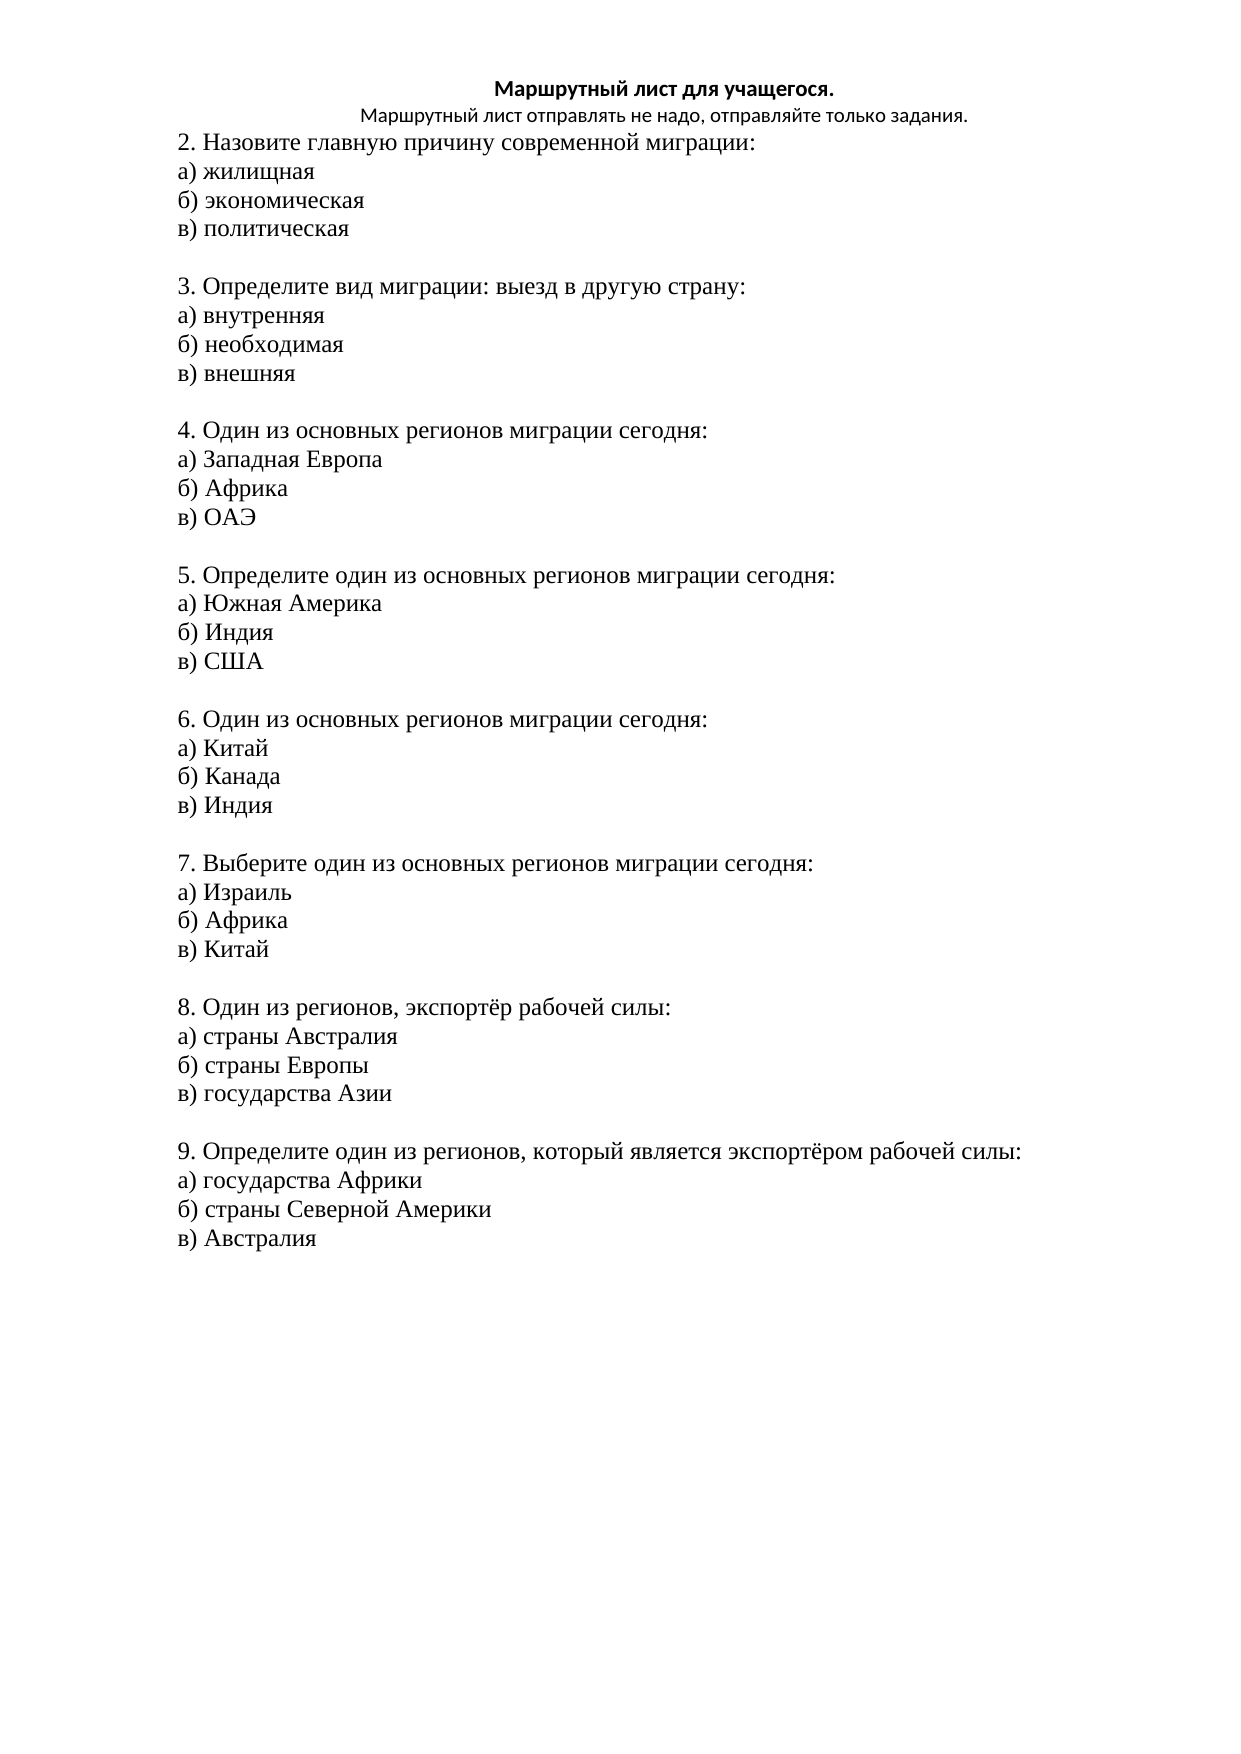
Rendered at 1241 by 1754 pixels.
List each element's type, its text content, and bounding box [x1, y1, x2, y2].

text 3. Определите вид миграции: выезд в другую страну: а) внутренняя б) необходимая в) внешняя [177, 271, 1152, 386]
text 9. Определите один из регионов, который является экспортёром рабочей силы: а) государства Африки б) страны Северной Америки в) Австралия [177, 1136, 1152, 1251]
text 7. Выберите один из основных регионов миграции сегодня: а) Израиль б) Африка в) Китай [177, 848, 1152, 963]
text 4. Один из основных регионов миграции сегодня: а) Западная Европа б) Африка в) ОАЭ [177, 416, 1152, 531]
text 2. Назовите главную причину современной миграции: а) жилищная б) экономическая в) политическая [177, 127, 1152, 242]
text 8. Один из регионов, экспортёр рабочей силы: а) страны Австралия б) страны Европы в) государства Азии [177, 992, 1152, 1107]
text 5. Определите один из основных регионов миграции сегодня: а) Южная Америка б) Индия в) США [177, 560, 1152, 675]
text 6. Один из основных регионов миграции сегодня: а) Китай б) Канада в) Индия [177, 704, 1152, 819]
